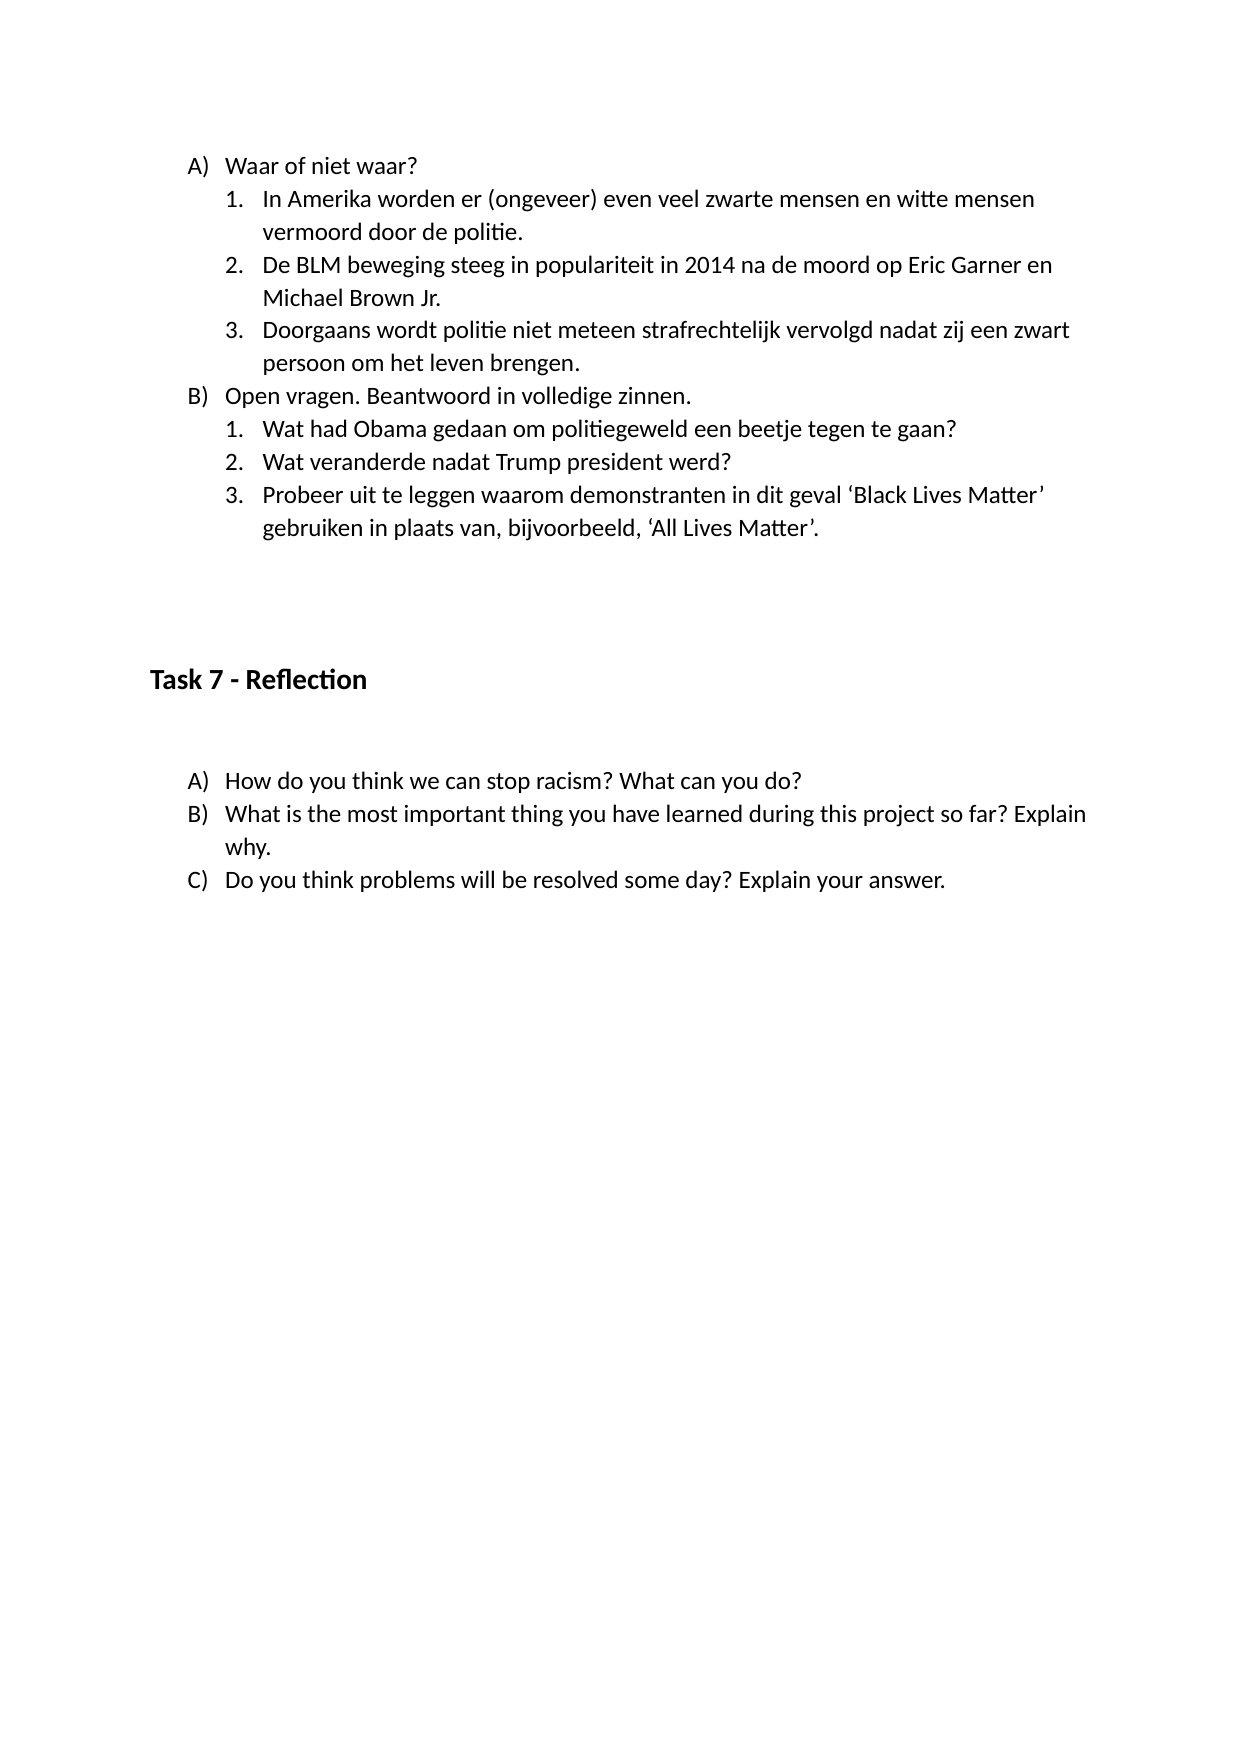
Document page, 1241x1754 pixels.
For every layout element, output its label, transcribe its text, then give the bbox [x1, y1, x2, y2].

list What is the most important thing you have learned during this project so far? Explain why. [187, 798, 1090, 862]
text Task 7 - Reflection [150, 661, 1090, 696]
list Open vragen. Beantwoord in volledige zinnen. [187, 380, 1090, 411]
list Waar of niet waar? [187, 150, 1090, 181]
list De BLM beweging steeg in populariteit in 2014 na de moord op Eric Garner en Michael Brown Jr. [225, 249, 1090, 312]
list Wat veranderde nadat Trump president werd? [225, 446, 1090, 477]
list In Amerika worden er (ongeveer) even veel zwarte mensen en witte mensen vermoord door de politie. [225, 183, 1090, 246]
list Wat had Obama gedaan om politiegeweld een beetje tegen te gaan? [225, 413, 1090, 444]
list Probeer uit te leggen waarom demonstranten in dit geval ‘Black Lives Matter’ gebruiken in plaats van, bijvoorbeeld, ‘All Lives Matter’. [225, 479, 1090, 543]
list How do you think we can stop racism? What can you do? [187, 766, 1090, 796]
list Do you think problems will be resolved some day? Explain your answer. [187, 864, 1090, 895]
list Doorgaans wordt politie niet meteen strafrechtelijk vervolgd nadat zij een zwart persoon om het leven brengen. [225, 314, 1090, 378]
